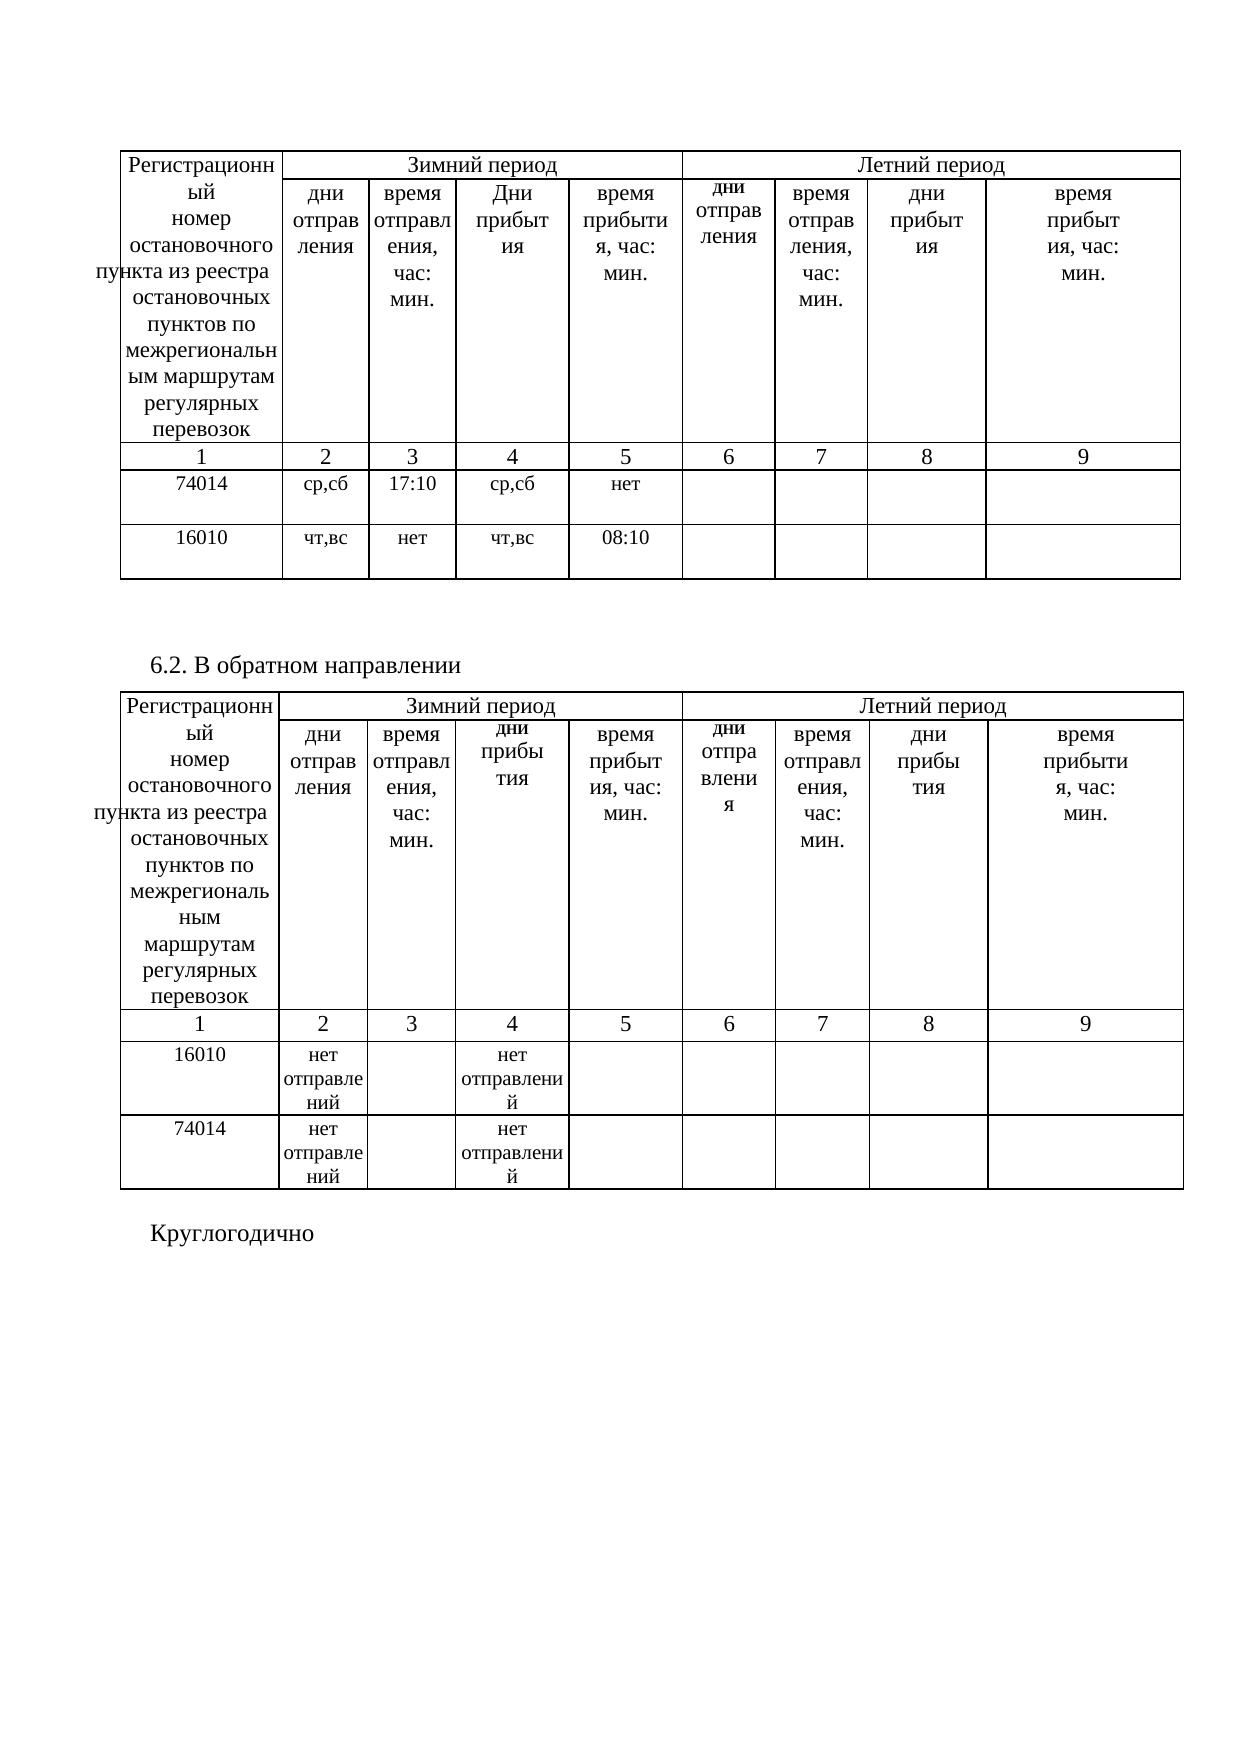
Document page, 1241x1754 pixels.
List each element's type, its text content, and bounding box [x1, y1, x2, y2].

table_cell 9 [987, 443, 1180, 469]
table_cell [987, 525, 1180, 578]
text 6.2. В обратном направлении [150, 650, 1090, 678]
table_cell 1 [121, 1010, 278, 1041]
table_cell 74014 [121, 1116, 278, 1188]
table_cell 8 [870, 1010, 987, 1041]
table_header Зимний период [280, 693, 682, 719]
table_cell [868, 471, 985, 524]
table_cell [987, 471, 1180, 524]
table_cell ДНИ прибы тия [456, 721, 568, 1009]
table_cell ДНИ отправ ления [683, 180, 774, 441]
table_cell [368, 1116, 455, 1188]
table_cell время прибыт ия, час: мин. [570, 721, 682, 1009]
table_cell ДНИ отпра влени я [683, 721, 775, 1009]
table_cell [776, 1116, 869, 1188]
table_cell дни прибыт ия [868, 180, 985, 441]
table_cell чт,вс [457, 525, 568, 578]
table_cell [570, 1042, 682, 1114]
table_cell время отправл ения, час: мин. [370, 180, 455, 441]
table_cell 1 [121, 443, 282, 469]
table_cell [868, 525, 985, 578]
table_cell 08:10 [570, 525, 682, 578]
table_cell 16010 [121, 525, 282, 578]
text Круглогодично [150, 1218, 1090, 1247]
table_cell 2 [280, 1010, 367, 1041]
table_cell время отправл ения, час: мин. [368, 721, 455, 1009]
table_cell время прибыти я, час: мин. [570, 180, 682, 441]
table_cell 5 [570, 1010, 682, 1041]
table_cell [683, 525, 774, 578]
table_cell 8 [868, 443, 985, 469]
table_cell время отправ ления, час: мин. [776, 180, 867, 441]
table_cell 4 [457, 443, 568, 469]
table_cell 3 [368, 1010, 455, 1041]
table_cell время прибыт ия, час: мин. [987, 180, 1180, 441]
table_cell нет отправлений [456, 1042, 568, 1114]
table_cell дни отправ ления [280, 721, 367, 1009]
table_cell 7 [776, 1010, 869, 1041]
table_cell [989, 1116, 1183, 1188]
table_header Зимний период [283, 152, 682, 178]
table_cell нет отправлений [456, 1116, 568, 1188]
table_header Летний период [683, 693, 1183, 719]
table_cell 9 [989, 1010, 1183, 1041]
table_cell дни отправ ления [283, 180, 368, 441]
table_cell [368, 1042, 455, 1114]
table_cell 6 [683, 1010, 775, 1041]
table_cell время отправл ения, час: мин. [776, 721, 869, 1009]
table_cell Дни прибыт ия [457, 180, 568, 441]
table_cell 3 [370, 443, 455, 469]
table_cell [683, 1042, 775, 1114]
table_cell ср,сб [457, 471, 568, 524]
table_cell 5 [570, 443, 682, 469]
table_cell нет отправлений [280, 1042, 367, 1114]
table_header Регистрационный номер остановочного пункта из реестра остановочных пунктов по межрегиональным маршрутам регулярных перевозок [121, 152, 282, 441]
table_cell 16010 [121, 1042, 278, 1114]
table_cell дни прибы тия [870, 721, 987, 1009]
table_cell [776, 525, 867, 578]
table_header Летний период [683, 152, 1180, 178]
table_cell [870, 1116, 987, 1188]
table_cell ср,сб [283, 471, 368, 524]
table_cell [989, 1042, 1183, 1114]
table_cell нет [370, 525, 455, 578]
table_cell нет отправлений [280, 1116, 367, 1188]
table_cell [776, 1042, 869, 1114]
table_cell 7 [776, 443, 867, 469]
table_cell чт,вс [283, 525, 368, 578]
table_cell [683, 471, 774, 524]
table_cell нет [570, 471, 682, 524]
table_cell 4 [456, 1010, 568, 1041]
table_cell [683, 1116, 775, 1188]
table_cell [570, 1116, 682, 1188]
table_cell [870, 1042, 987, 1114]
table_header Регистрационный номер остановочного пункта из реестра остановочных пунктов по межрегиональным маршрутам регулярных перевозок [121, 693, 278, 1009]
table_cell 6 [683, 443, 774, 469]
table_cell [776, 471, 867, 524]
table_cell 17:10 [370, 471, 455, 524]
table_cell время прибыти я, час: мин. [989, 721, 1183, 1009]
table_cell 2 [283, 443, 368, 469]
table_cell 74014 [121, 471, 282, 524]
